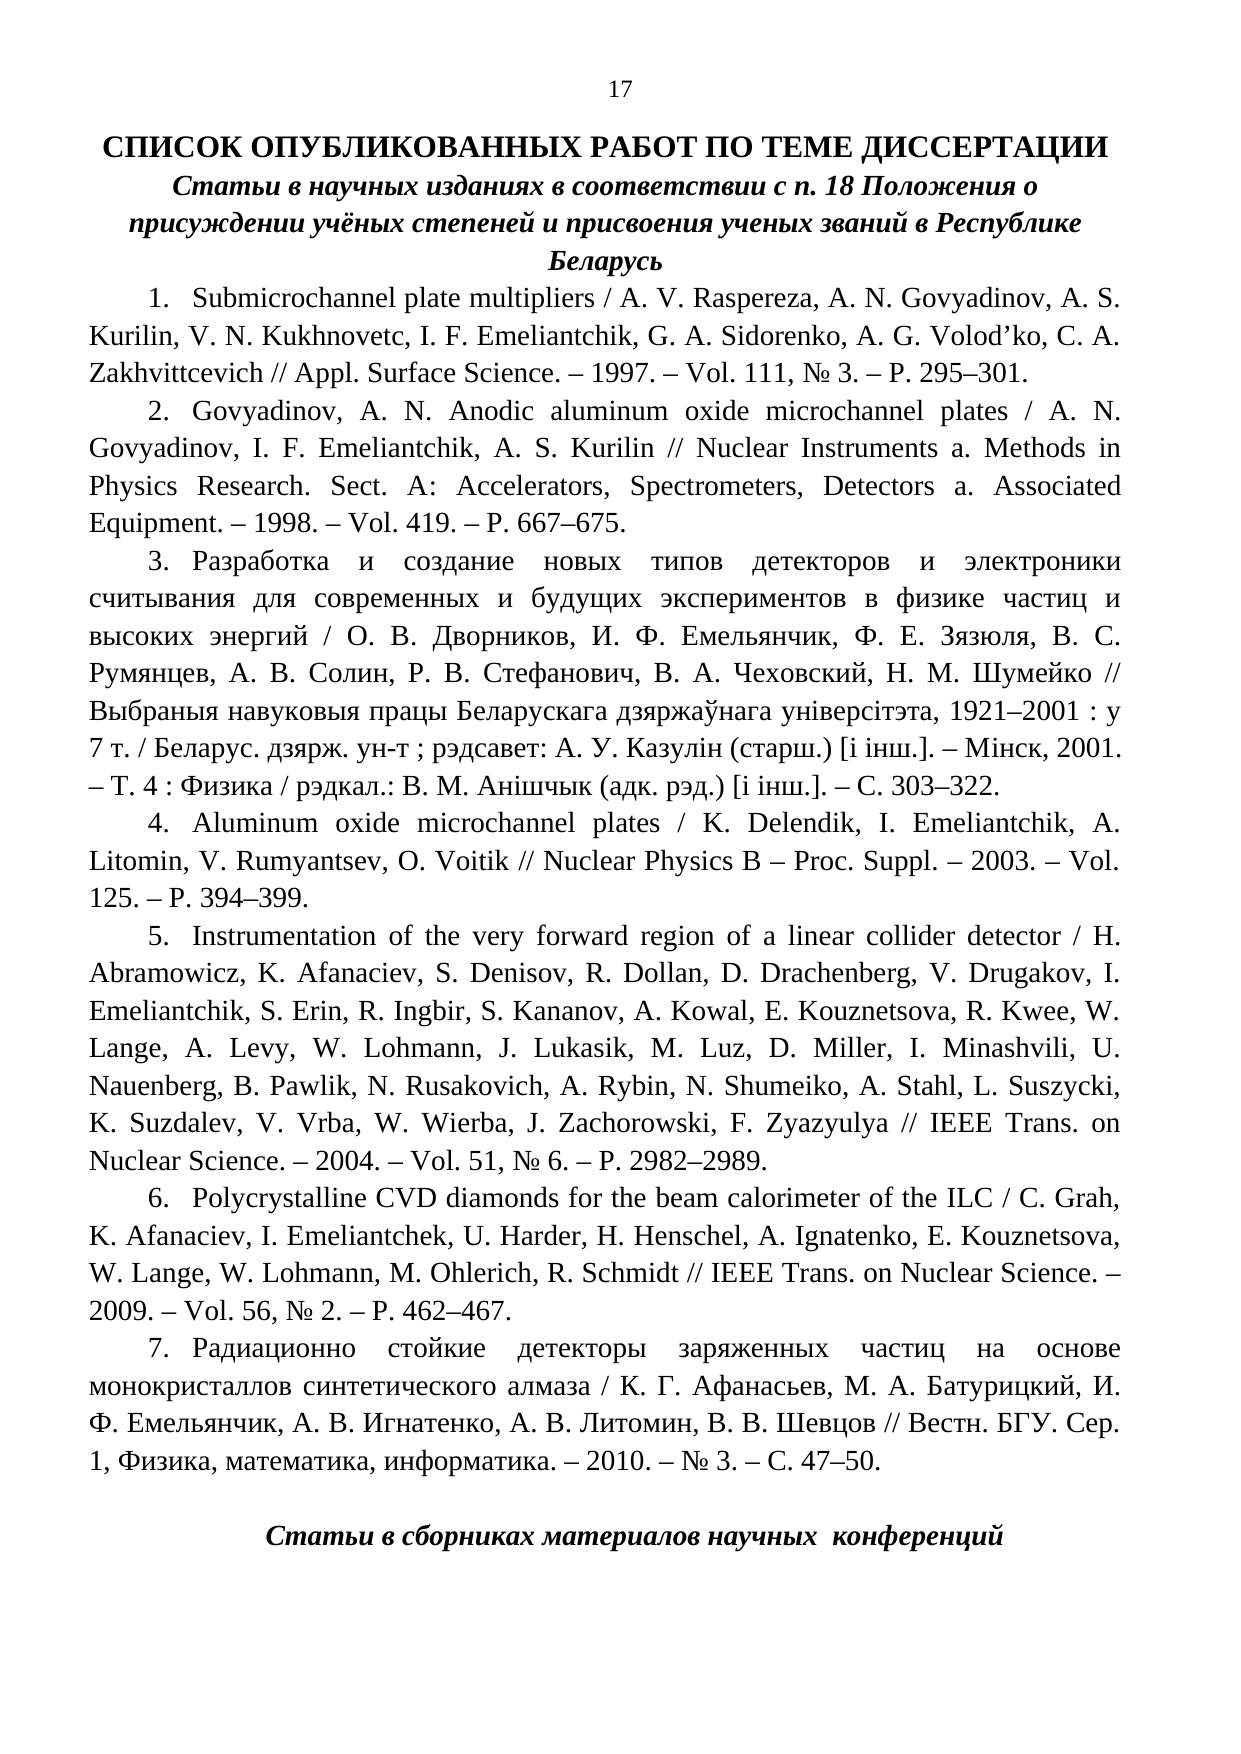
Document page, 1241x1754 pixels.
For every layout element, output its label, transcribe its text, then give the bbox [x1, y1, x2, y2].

subtitle СПИСОК ОПУБЛИКОВАННЫХ РАБОТ ПО ТЕМЕ ДИССЕРТАЦИИ [88, 128, 1122, 165]
list Submicrochannel plate multipliers / A. V. Raspereza, A. N. Govyadinov, A. S. Kurilin, V. N. Kukhnovetc, I. F. Emeliantchik, G. A. Sidorenko, A. G. Volod’ko, C. A. Zakhvittcevich // Appl. Surface Science. – 1997. – Vol. 111, № 3. – Р. 295–301. [88, 278, 1122, 390]
text Статьи в сборниках материалов научных конференций [88, 1515, 1122, 1553]
list Радиационно стойкие детекторы заряженных частиц на основе монокристаллов синтетического алмаза / К. Г. Афанасьев, М. А. Батурицкий, И. Ф. Емельянчик, А. В. Игнатенко, А. В. Литомин, В. В. Шевцов // Вестн. БГУ. Сер. 1, Физика, математика, информатика. – 2010. – № 3. – С. 47–50. [88, 1328, 1122, 1478]
list Govyadinov, A. N. Anodic aluminum oxide microchannel plates / A. N. Govyadinov, I. F. Emeliantchik, A. S. Kurilin // Nuclear Instruments a. Methods in Physics Research. Sect. A: Accelerators, Spectrometers, Detectors a. Associated Equipment. – 1998. – Vol. 419. – P. 667–675. [88, 390, 1122, 540]
list Instrumentation of the very forward region of a linear collider detector / H. Abramowicz, K. Afanaciev, S. Denisov, R. Dollan, D. Drachenberg, V. Drugakov, I. Emeliantchik, S. Erin, R. Ingbir, S. Kananov, A. Kowal, E. Kouznetsova, R. Kwee, W. Lange, A. Levy, W. Lohmann, J. Lukasik, M. Luz, D. Miller, I. Minashvili, U. Nauenberg, B. Pawlik, N. Rusakovich, A. Rybin, N. Shumeiko, A. Stahl, L. Suszycki, K. Suzdalev, V. Vrba, W. Wierba, J. Zachorowski, F. Zyazyulya // IEEE Trans. on Nuclear Science. – 2004. – Vol. 51, № 6. – P. 2982–2989. [88, 915, 1122, 1178]
list Разработка и создание новых типов детекторов и электроники считывания для современных и будущих экспериментов в физике частиц и высоких энергий / О. В. Дворников, И. Ф. Емельянчик, Ф. Е. Зязюля, В. С. Румянцев, А. В. Солин, Р. В. Стефанович, В. А. Чеховский, Н. М. Шумейко // Выбраныя навуковыя працы Беларускага дзяржаўнага універсітэта, 1921–2001 : у 7 т. / Беларус. дзярж. ун-т ; рэдсавет: А. У. Казулін (старш.) [і інш.]. – Мінск, 2001. – Т. 4 : Физика / рэдкал.: В. М. Анішчык (адк. рэд.) [і інш.]. – С. 303–322. [88, 540, 1122, 803]
list Aluminum oxide microchannel plates / K. Delendik, I. Emeliantchik, A. Litomin, V. Rumyantsev, O. Voitik // Nuclear Physics B – Proc. Suppl. – 2003. – Vol. 125. – P. 394–399. [88, 803, 1122, 915]
list Polycrystalline CVD diamonds for the beam calorimeter of the ILC / C. Grah, K. Afanaciev, I. Emeliantchek, U. Harder, H. Henschel, A. Ignatenko, E. Kouznetsova, W. Lange, W. Lohmann, M. Ohlerich, R. Schmidt // IEEE Trans. on Nuclear Science. – 2009. – Vol. 56, № 2. – P. 462–467. [88, 1178, 1122, 1328]
text Статьи в научных изданиях в соответствии с п. 18 Положения о присуждении учёных степеней и присвоения ученых званий в Республике Беларусь [88, 165, 1122, 278]
